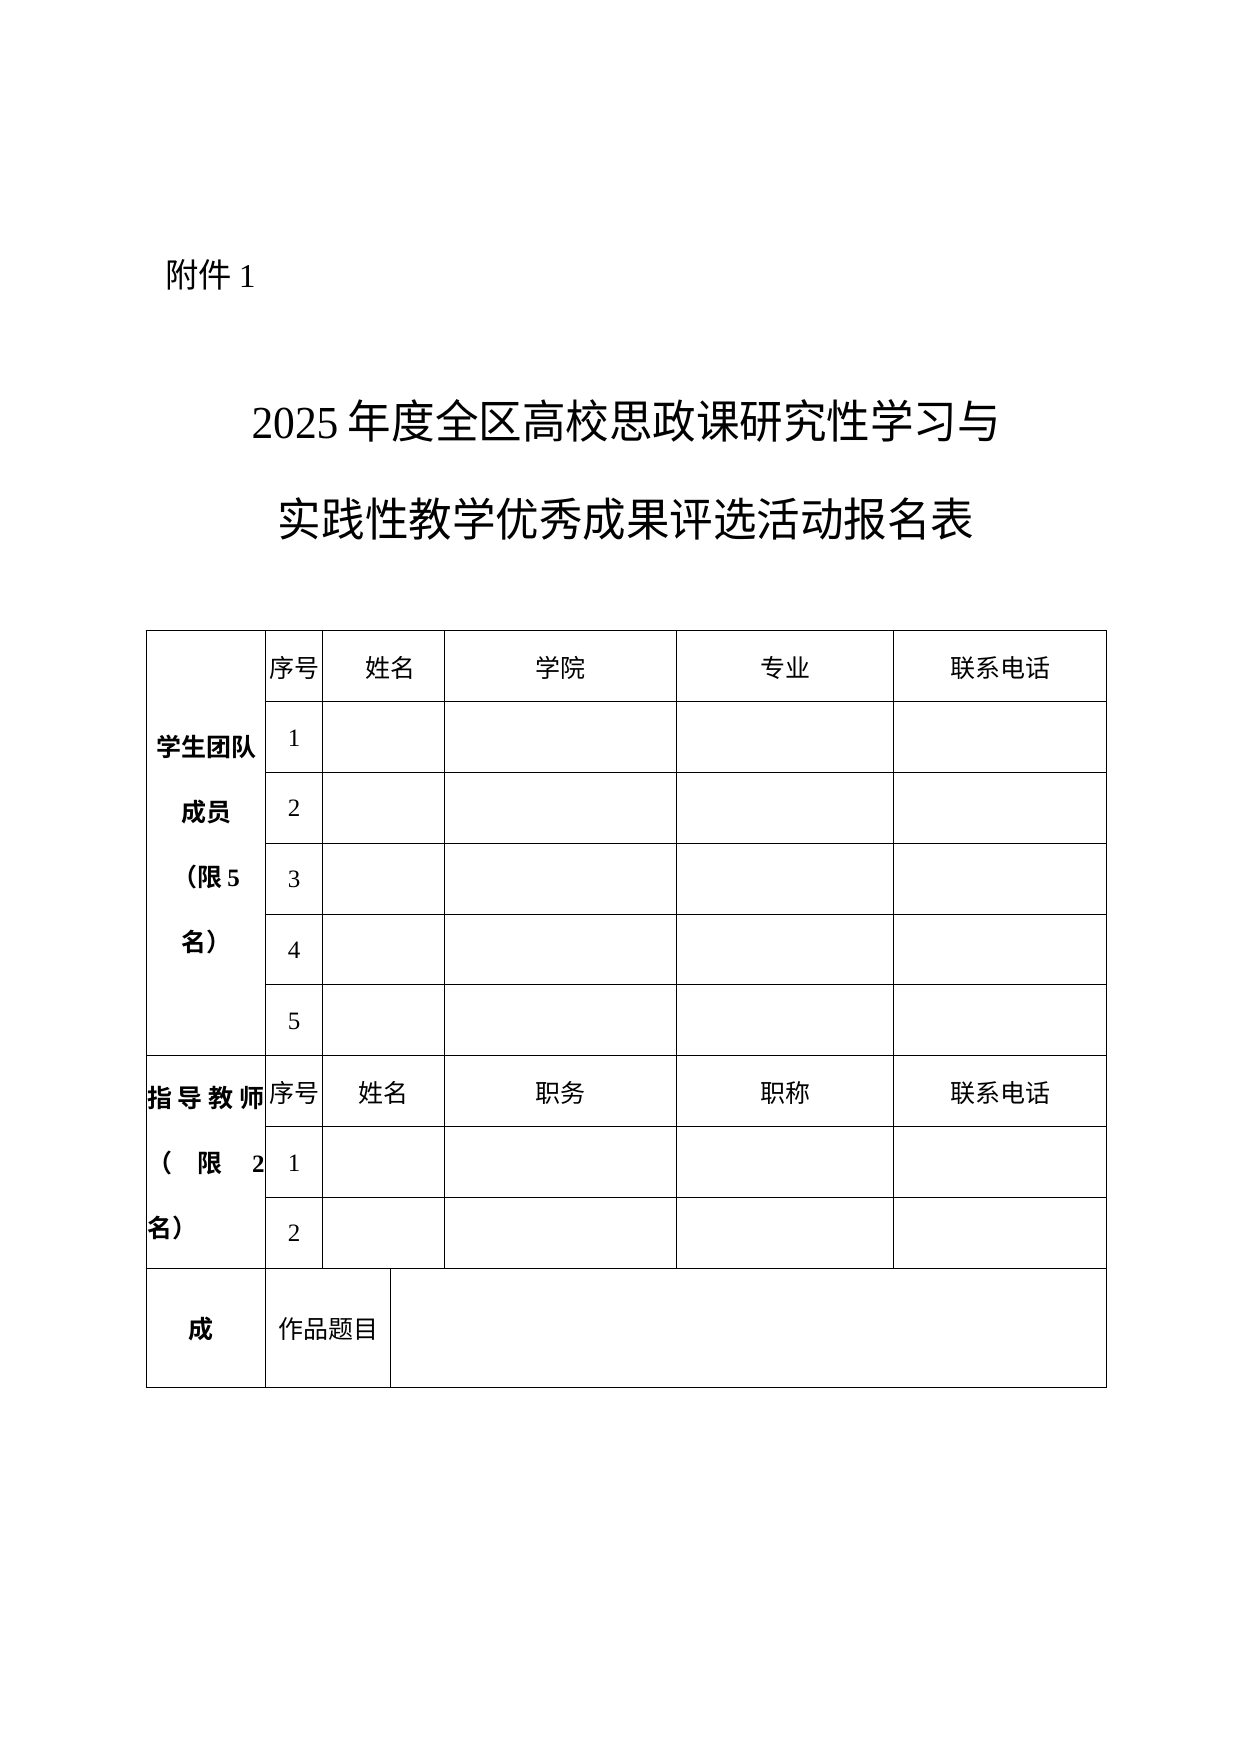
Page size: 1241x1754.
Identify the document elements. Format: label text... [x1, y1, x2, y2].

table_cell 职务 [445, 1056, 676, 1126]
table_header 姓名 [323, 631, 444, 701]
table_header 序号 [266, 631, 322, 701]
table_header 联系电话 [894, 631, 1106, 701]
table_cell 5 [266, 985, 322, 1055]
table_cell [677, 844, 893, 913]
table_cell [677, 702, 893, 772]
text 实践性教学优秀成果评选活动报名表 [165, 468, 1087, 565]
table_cell 联系电话 [894, 1056, 1106, 1126]
table_cell [677, 773, 893, 843]
table_cell 1 [266, 702, 322, 772]
table_cell 作品题目 [266, 1269, 390, 1387]
table_cell 2 [266, 773, 322, 843]
table_cell 2 [266, 1198, 322, 1268]
table_cell [894, 773, 1106, 843]
table_cell 序号 [266, 1056, 322, 1126]
table_cell 指导教师（限2名） [147, 1056, 265, 1268]
table_cell [894, 1127, 1106, 1197]
table_cell 1 [266, 1127, 322, 1197]
table_cell 3 [266, 844, 322, 913]
table_cell [894, 844, 1106, 913]
table_cell [323, 773, 444, 843]
table_cell [445, 1127, 676, 1197]
table_cell [323, 1127, 444, 1197]
table_cell [323, 1198, 444, 1268]
table_header 学生团队成员 （限5名） [147, 631, 265, 1055]
table_cell 姓名 [323, 1056, 444, 1126]
table_cell 成 果 信 息 [147, 1269, 265, 1387]
table_header 学院 [445, 631, 676, 701]
table_cell [391, 1269, 1106, 1387]
table_cell [445, 985, 676, 1055]
table_cell [445, 773, 676, 843]
table_cell [445, 702, 676, 772]
table_cell [323, 985, 444, 1055]
table_cell [894, 915, 1106, 984]
table_cell [677, 915, 893, 984]
table_cell 4 [266, 915, 322, 984]
table_cell [677, 1198, 893, 1268]
table_header 专业 [677, 631, 893, 701]
table_cell [445, 915, 676, 984]
table_cell [677, 985, 893, 1055]
table_cell [894, 1198, 1106, 1268]
table_cell [894, 985, 1106, 1055]
table_cell [894, 702, 1106, 772]
text 2025年度全区高校思政课研究性学习与 [165, 370, 1087, 468]
table_cell [445, 844, 676, 913]
text 附件1 [165, 240, 1087, 305]
table_cell [445, 1198, 676, 1268]
table_cell [323, 844, 444, 913]
table_cell 职称 [677, 1056, 893, 1126]
table_cell [677, 1127, 893, 1197]
table_cell [323, 702, 444, 772]
table_cell [323, 915, 444, 984]
